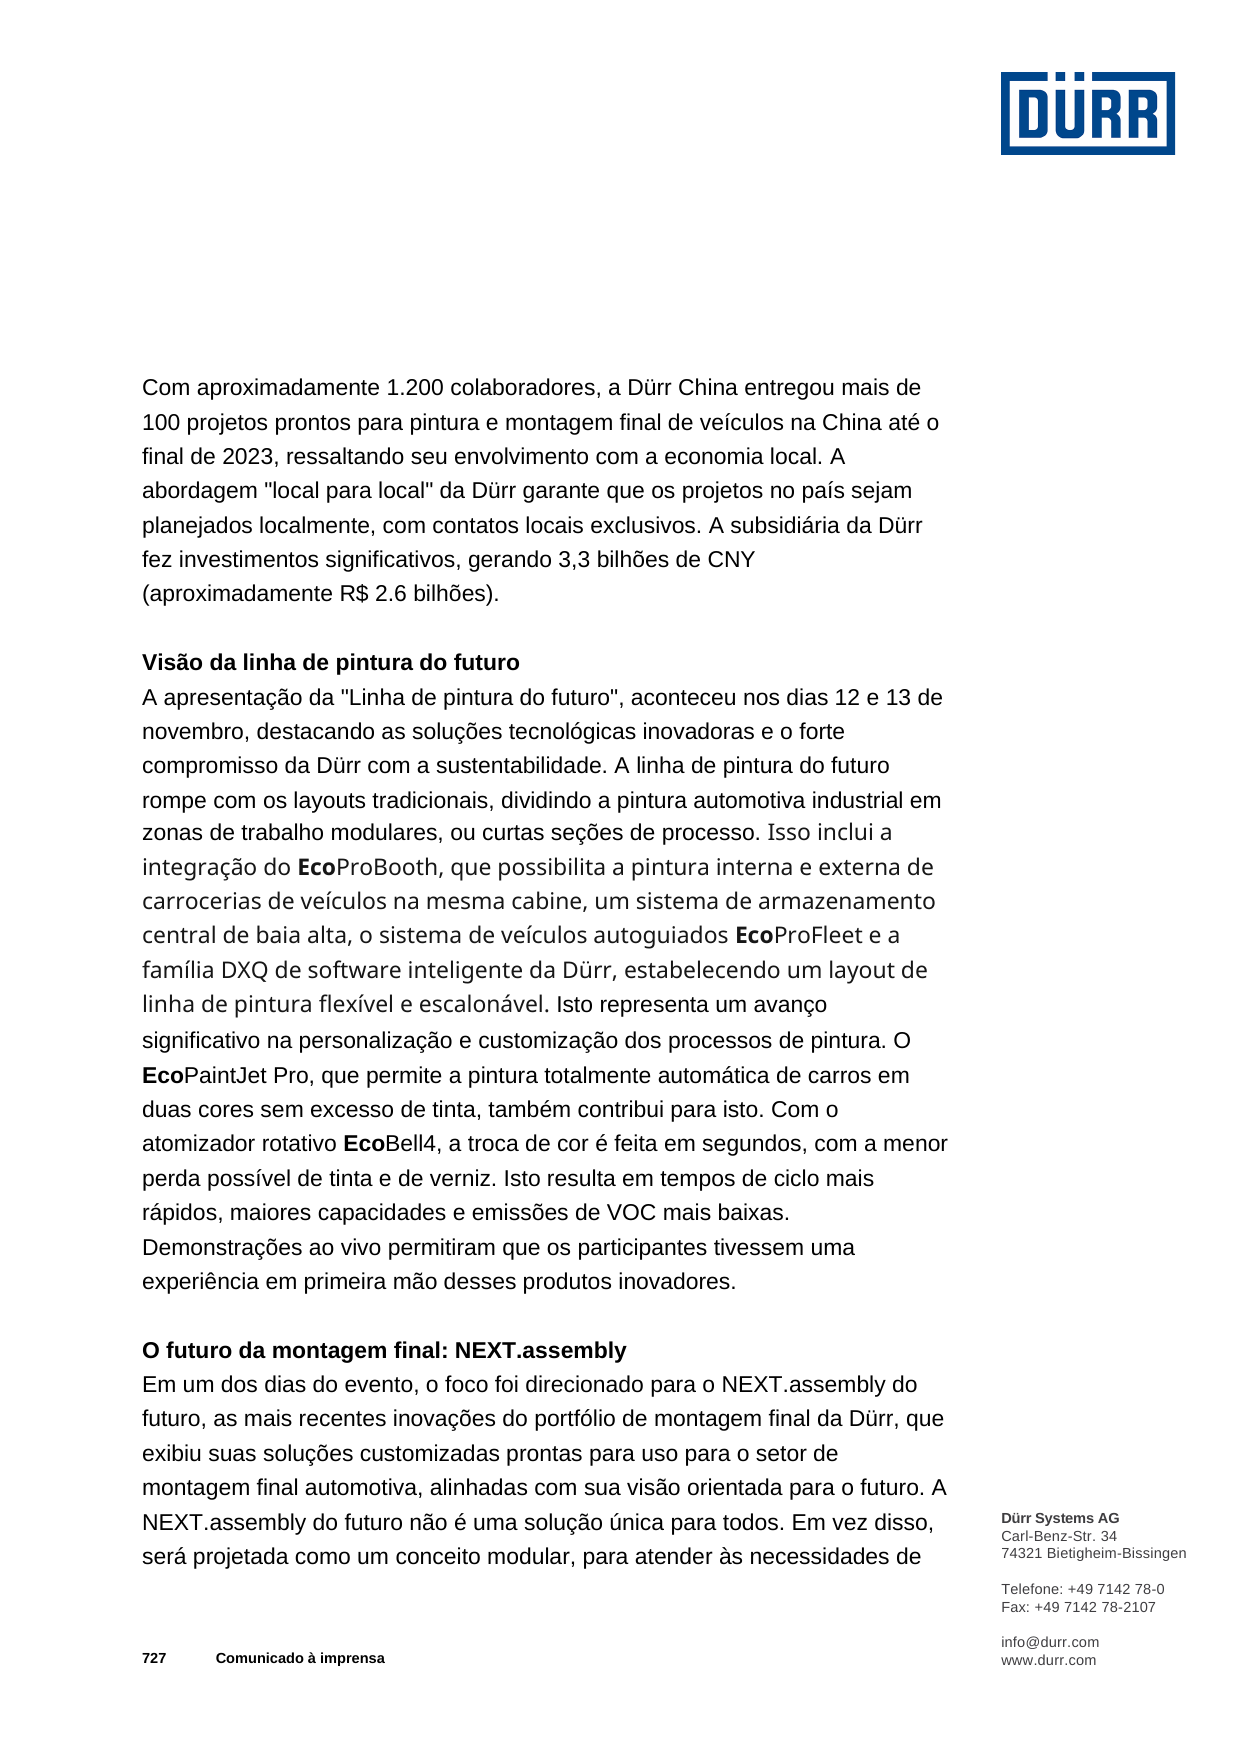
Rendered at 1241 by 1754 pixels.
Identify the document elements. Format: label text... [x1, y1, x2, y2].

text Com aproximadamente 1.200 colaboradores, a Dürr China entregou mais de 100 projetos prontos para pintura e montagem final de veículos na China até o final de 2023, ressaltando seu envolvimento com a economia local. A abordagem "local para local" da Dürr garante que os projetos no país sejam planejados localmente, com contatos locais exclusivos. A subsidiária da Dürr fez investimentos significativos, gerando 3,3 bilhões de CNY (aproximadamente R$ 2.6 bilhões). [142, 366, 951, 607]
text A apresentação da "Linha de pintura do futuro", aconteceu nos dias 12 e 13 de novembro, destacando as soluções tecnológicas inovadoras e o forte compromisso da Dürr com a sustentabilidade. A linha de pintura do futuro rompe com os layouts tradicionais, dividindo a pintura automotiva industrial em zonas de trabalho modulares, ou curtas seções de processo. Isso inclui a integração do EcoProBooth, que possibilita a pintura interna e externa de carrocerias de veículos na mesma cabine, um sistema de armazenamento central de baia alta, o sistema de veículos autoguiados EcoProFleet e a família DXQ de software inteligente da Dürr, estabelecendo um layout de linha de pintura flexível e escalonável. Isto representa um avanço significativo na personalização e customização dos processos de pintura. O EcoPaintJet Pro, que permite a pintura totalmente automática de carros em duas cores sem excesso de tinta, também contribui para isto. Com o atomizador rotativo EcoBell4, a troca de cor é feita em segundos, com a menor perda possível de tinta e de verniz. Isto resulta em tempos de ciclo mais rápidos, maiores capacidades e emissões de VOC mais baixas. Demonstrações ao vivo permitiram que os participantes tivessem uma experiência em primeira mão desses produtos inovadores. [142, 676, 951, 1294]
text Visão da linha de pintura do futuro [142, 641, 951, 676]
text O futuro da montagem final: NEXT.assembly [142, 1329, 951, 1363]
picture [1001, 72, 1175, 155]
